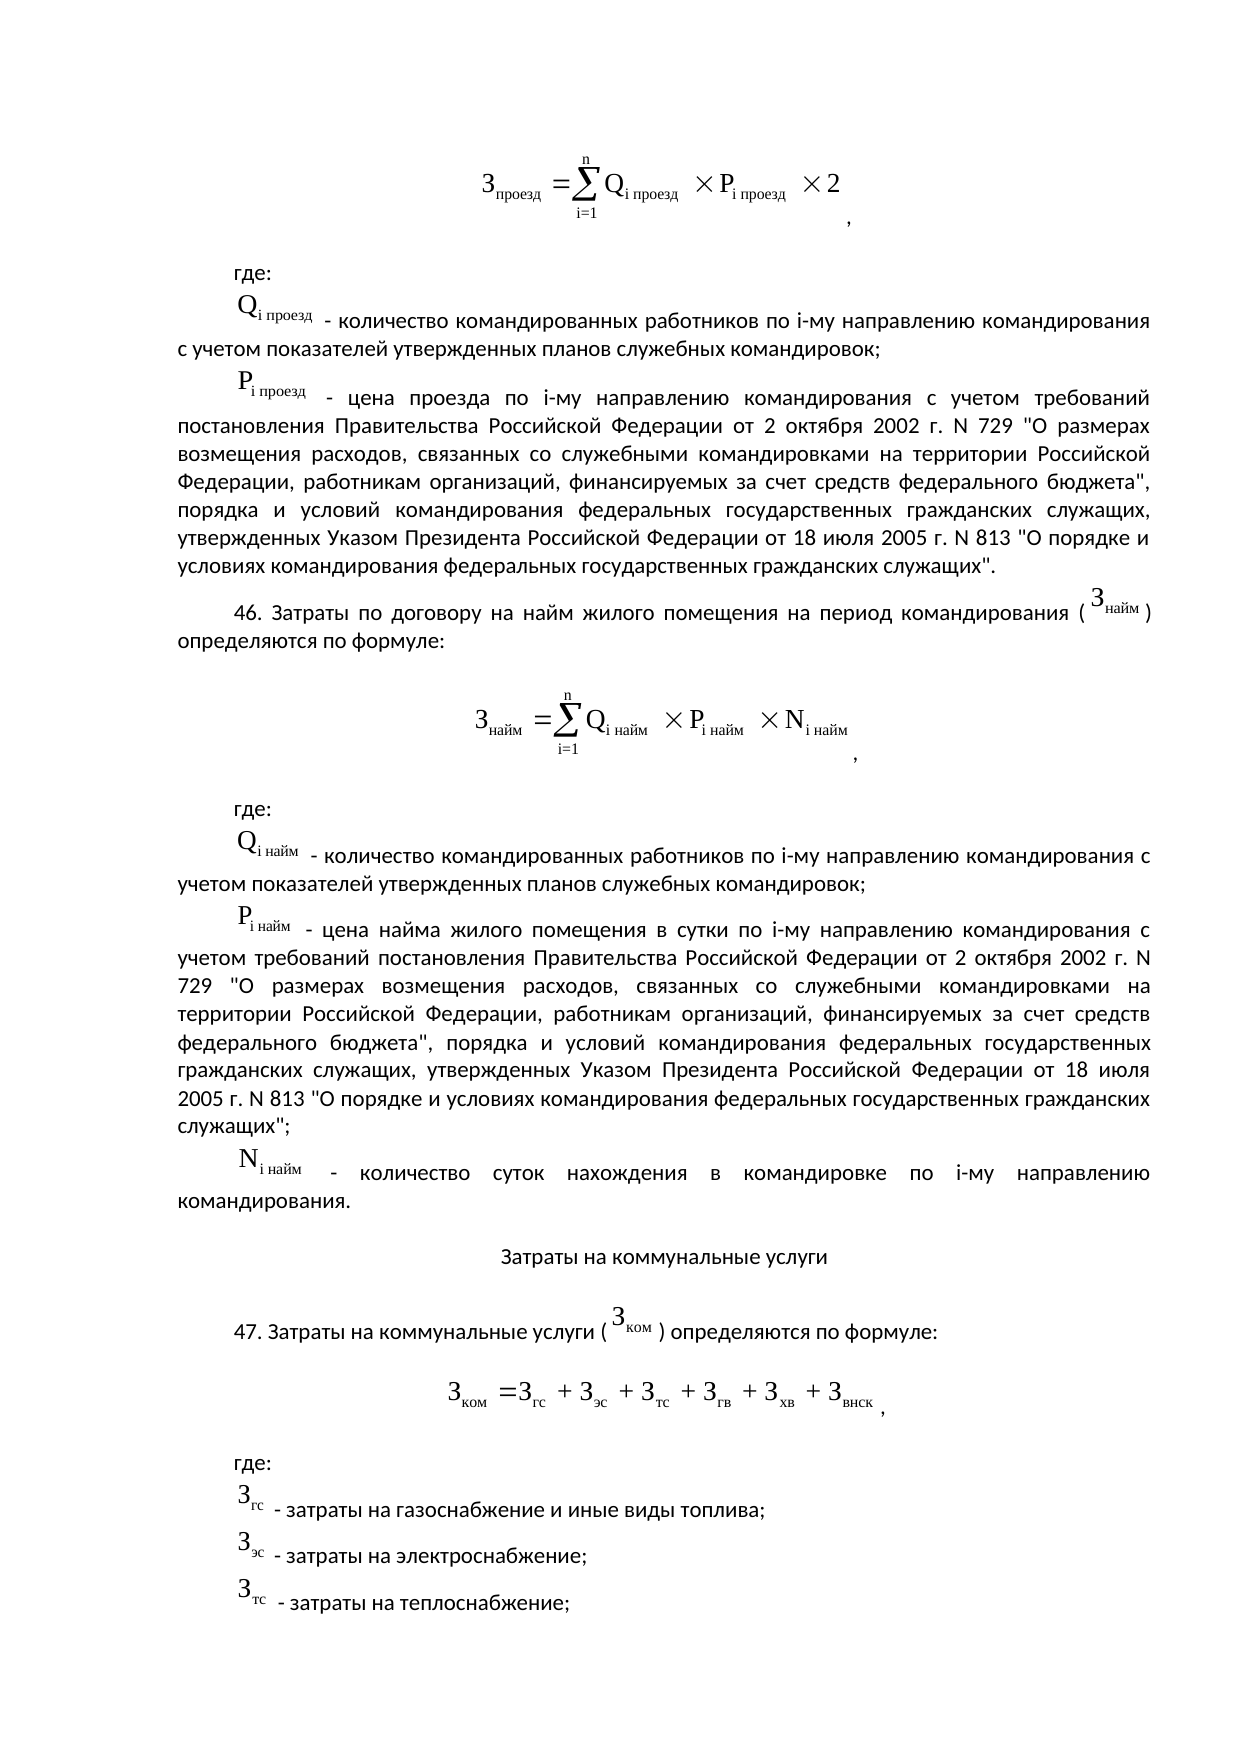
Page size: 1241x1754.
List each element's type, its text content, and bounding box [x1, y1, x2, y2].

text , [177, 682, 1152, 766]
text - затраты на газоснабжение и иные виды топлива; [177, 1476, 1152, 1523]
text - количество суток нахождения в командировке по i-му направлению командирования. [177, 1140, 1152, 1214]
text - затраты на электроснабжение; [177, 1523, 1152, 1570]
text - цена проезда по i-му направлению командирования с учетом требований постановления Правительства Российской Федерации от 2 октября 2002 г. N 729 "О размерах возмещения расходов, связанных со служебными командировками на территории Российской Федерации, работникам организаций, финансируемых за счет средств федерального бюджета", порядка и условий командирования федеральных государственных гражданских служащих, утвержденных Указом Президента Российской Федерации от 18 июля 2005 г. N 813 "О порядке и условиях командирования федеральных государственных гражданских служащих". [177, 363, 1152, 579]
text - цена найма жилого помещения в сутки по i-му направлению командирования с учетом требований постановления Правительства Российской Федерации от 2 октября 2002 г. N 729 "О размерах возмещения расходов, связанных со служебными командировками на территории Российской Федерации, работникам организаций, финансируемых за счет средств федерального бюджета", порядка и условий командирования федеральных государственных гражданских служащих, утвержденных Указом Президента Российской Федерации от 18 июля 2005 г. N 813 "О порядке и условиях командирования федеральных государственных гражданских служащих"; [177, 897, 1152, 1140]
text , [177, 1373, 1152, 1420]
text Затраты на коммунальные услуги [177, 1242, 1152, 1271]
text , [177, 146, 1152, 230]
text где: [177, 258, 1152, 286]
text где: [177, 1448, 1152, 1476]
text - количество командированных работников по i-му направлению командирования с учетом показателей утвержденных планов служебных командировок; [177, 822, 1152, 897]
text - количество командированных работников по i-му направлению командирования с учетом показателей утвержденных планов служебных командировок; [177, 286, 1152, 363]
text где: [177, 794, 1152, 822]
text 47. Затраты на коммунальные услуги () определяются по формуле: [177, 1298, 1152, 1345]
text - затраты на теплоснабжение; [177, 1570, 1152, 1616]
text 46. Затраты по договору на найм жилого помещения на период командирования () определяются по формуле: [177, 579, 1152, 654]
